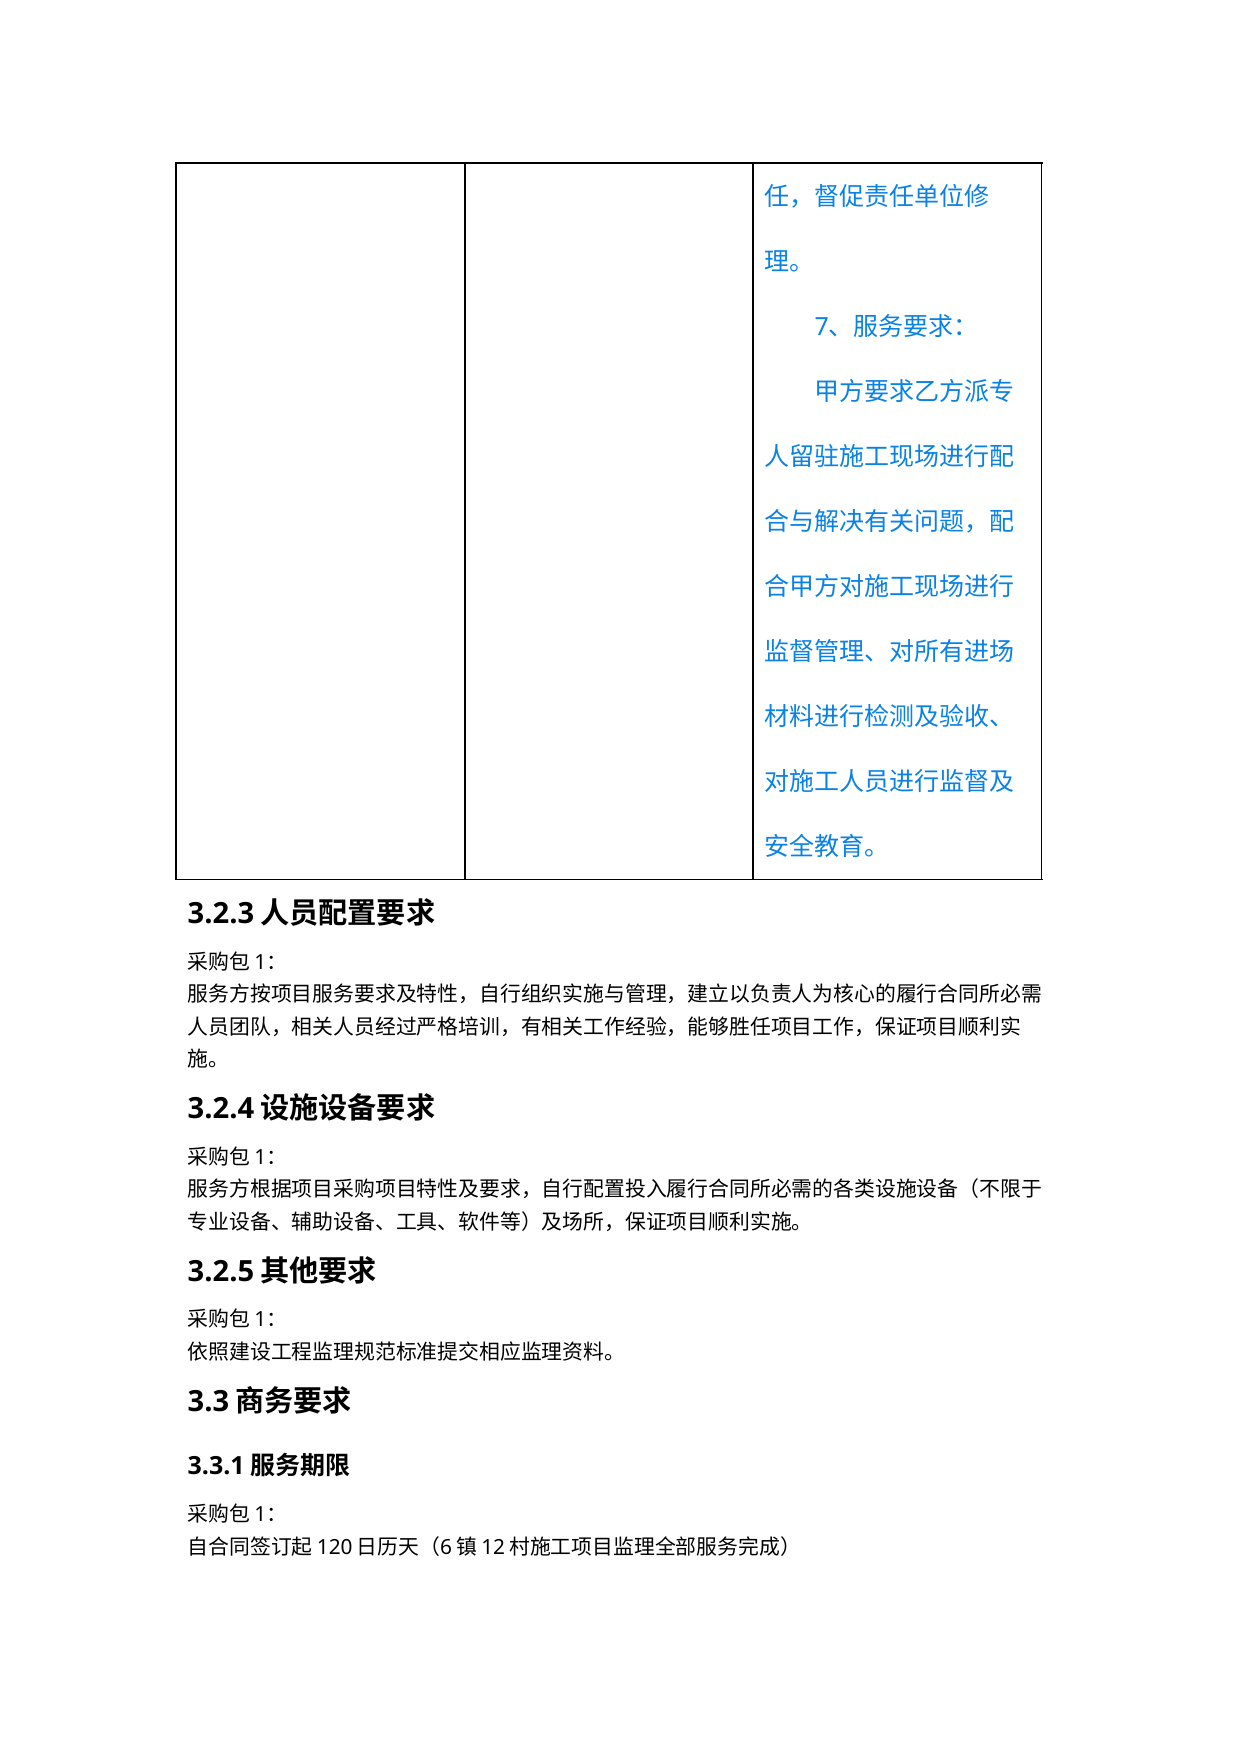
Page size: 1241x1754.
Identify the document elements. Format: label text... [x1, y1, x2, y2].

text 依照建设工程监理规范标准提交相应监理资料。 [187, 1335, 1053, 1368]
text 采购包1： [187, 1303, 1053, 1335]
table_cell [466, 164, 752, 878]
text 采购包1： [187, 1498, 1053, 1530]
text 自合同签订起120日历天（6镇12村施工项目监理全部服务完成） [187, 1530, 1053, 1563]
text 服务方根据项目采购项目特性及要求，自行配置投入履行合同所必需的各类设施设备（不限于专业设备、辅助设备、工具、软件等）及场所，保证项目顺利实施。 [187, 1173, 1053, 1238]
text 采购包1： [187, 945, 1053, 978]
table_cell 1 [177, 164, 464, 878]
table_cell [754, 164, 1041, 878]
text 采购包1： [187, 1140, 1053, 1173]
text 3.3.1服务期限 [187, 1433, 1053, 1498]
text 3.2.4设施设备要求 [187, 1075, 1053, 1140]
text 服务方按项目服务要求及特性，自行组织实施与管理，建立以负责人为核心的履行合同所必需人员团队，相关人员经过严格培训，有相关工作经验，能够胜任项目工作，保证项目顺利实施。 [187, 978, 1053, 1075]
text 3.2.5其他要求 [187, 1238, 1053, 1303]
text 3.2.3人员配置要求 [187, 880, 1053, 945]
text 3.3商务要求 [187, 1368, 1053, 1433]
